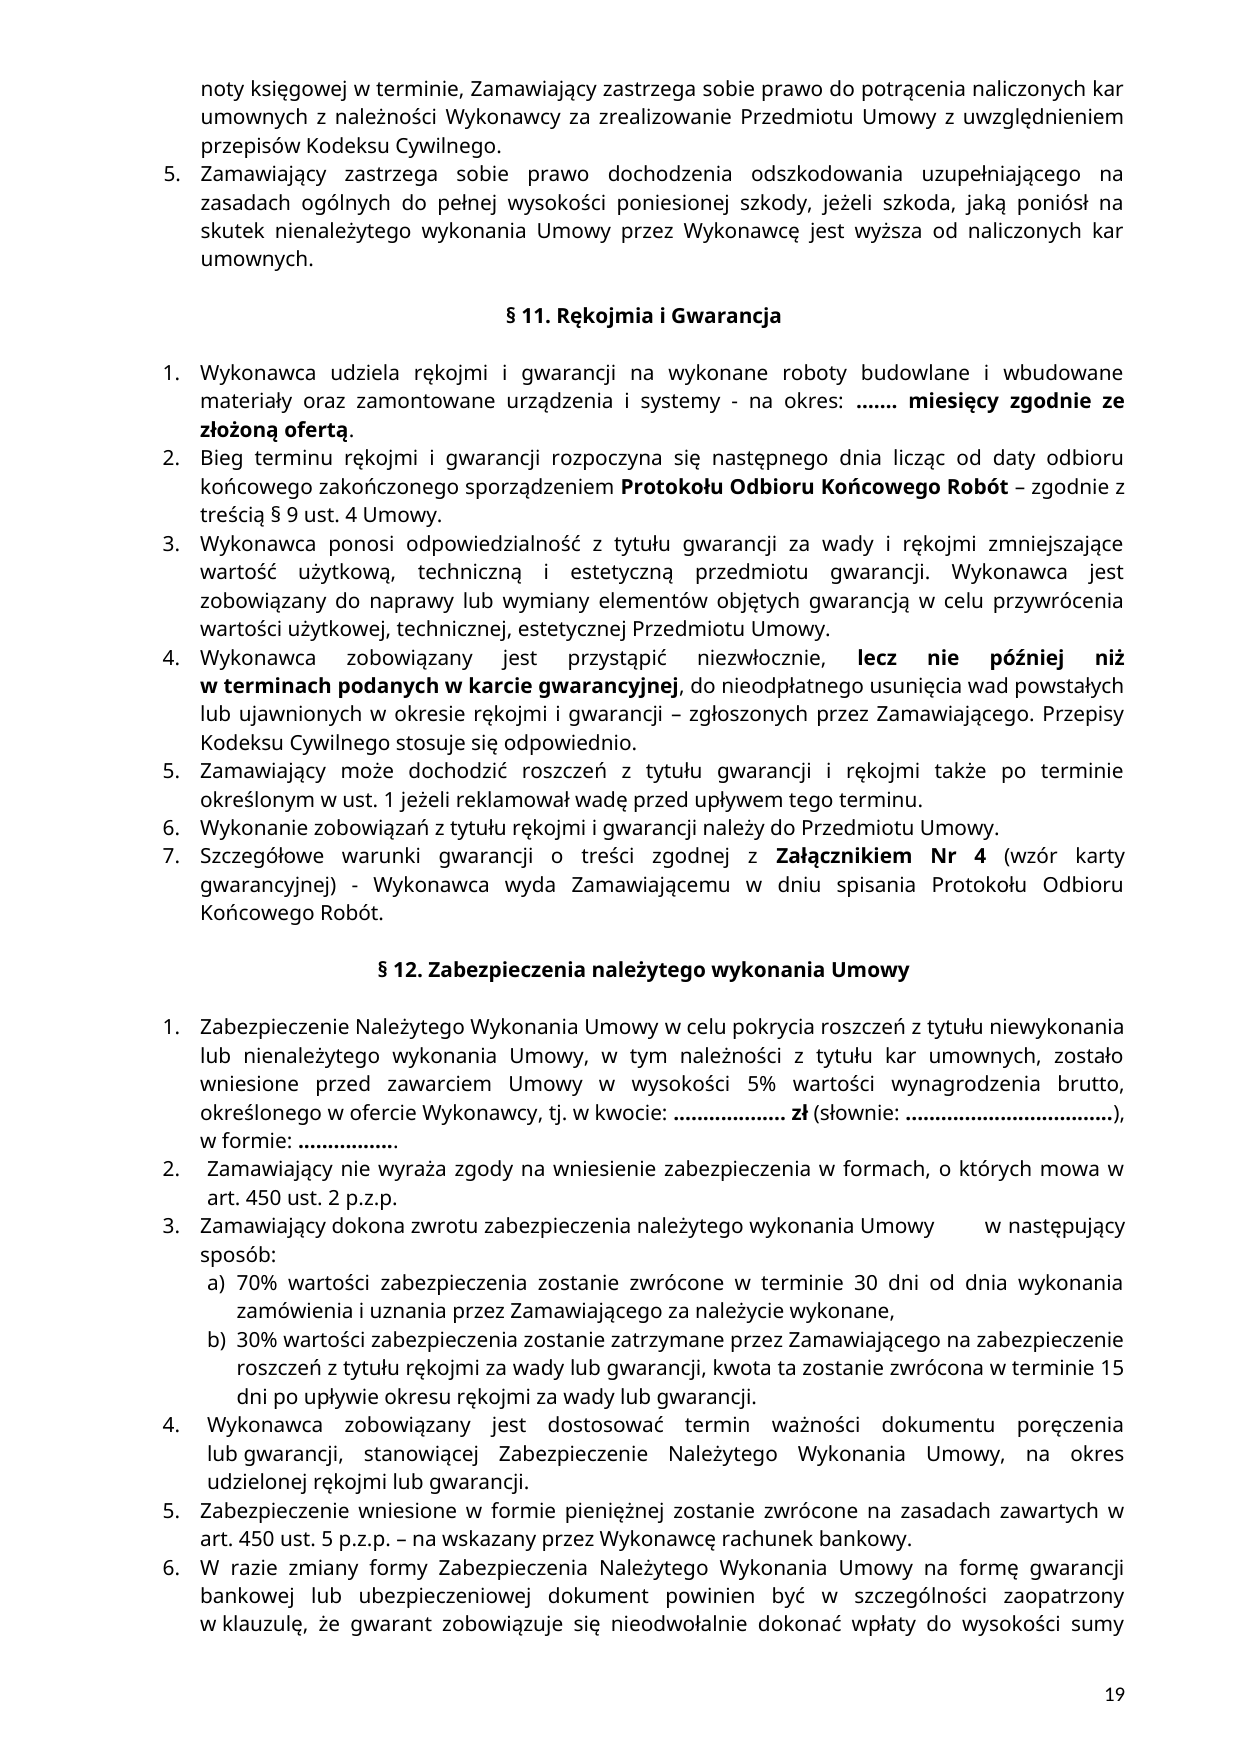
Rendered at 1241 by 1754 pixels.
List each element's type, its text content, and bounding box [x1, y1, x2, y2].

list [163, 74, 1125, 159]
list Zamawiający dokona zwrotu zabezpieczenia należytego wykonania Umowy w następujący sposób: [162, 1211, 1125, 1268]
list Szczegółowe warunki gwarancji o treści zgodnej z Załącznikiem Nr 4 (wzór karty gwarancyjnej) - Wykonawca wyda Zamawiającemu w dniu spisania Protokołu Odbioru Końcowego Robót. [162, 842, 1125, 927]
list Zamawiający zastrzega sobie prawo dochodzenia odszkodowania uzupełniającego na zasadach ogólnych do pełnej wysokości poniesionej szkody, jeżeli szkoda, jaką poniósł na skutek nienależytego wykonania Umowy przez Wykonawcę jest wyższa od naliczonych kar umownych. [163, 159, 1125, 273]
list Wykonawca udziela rękojmi i gwarancji na wykonane roboty budowlane i wbudowane materiały oraz zamontowane urządzenia i systemy - na okres: ……. miesięcy zgodnie ze złożoną ofertą. [162, 358, 1125, 443]
list Zamawiający może dochodzić roszczeń z tytułu gwarancji i rękojmi także po terminie określonym w ust. 1 jeżeli reklamował wadę przed upływem tego terminu. [162, 756, 1125, 813]
list 70% wartości zabezpieczenia zostanie zwrócone w terminie 30 dni od dnia wykonania zamówienia i uznania przez Zamawiającego za należycie wykonane, [207, 1268, 1125, 1325]
text § 11. Rękojmia i Gwarancja [162, 301, 1125, 330]
list Wykonawca zobowiązany jest dostosować termin ważności dokumentu poręczenia lub gwarancji, stanowiącej Zabezpieczenie Należytego Wykonania Umowy, na okres udzielonej rękojmi lub gwarancji. [162, 1410, 1125, 1496]
list Bieg terminu rękojmi i gwarancji rozpoczyna się następnego dnia licząc od daty odbioru końcowego zakończonego sporządzeniem Protokołu Odbioru Końcowego Robót – zgodnie z treścią § 9 ust. 4 Umowy. [162, 443, 1125, 529]
list Zabezpieczenie wniesione w formie pieniężnej zostanie zwrócone na zasadach zawartych w art. 450 ust. 5 p.z.p. – na wskazany przez Wykonawcę rachunek bankowy. [162, 1496, 1125, 1553]
list Wykonawca zobowiązany jest przystąpić niezwłocznie, lecz nie później niż w terminach podanych w karcie gwarancyjnej, do nieodpłatnego usunięcia wad powstałych lub ujawnionych w okresie rękojmi i gwarancji – zgłoszonych przez Zamawiającego. Przepisy Kodeksu Cywilnego stosuje się odpowiednio. [162, 643, 1125, 756]
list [162, 1553, 1125, 1638]
text § 12. Zabezpieczenia należytego wykonania Umowy [162, 955, 1125, 984]
list 30% wartości zabezpieczenia zostanie zatrzymane przez Zamawiającego na zabezpieczenie roszczeń z tytułu rękojmi za wady lub gwarancji, kwota ta zostanie zwrócona w terminie 15 dni po upływie okresu rękojmi za wady lub gwarancji. [207, 1325, 1125, 1410]
list Zamawiający nie wyraża zgody na wniesienie zabezpieczenia w formach, o których mowa w art. 450 ust. 2 p.z.p. [162, 1154, 1125, 1211]
list Zabezpieczenie Należytego Wykonania Umowy w celu pokrycia roszczeń z tytułu niewykonania lub nienależytego wykonania Umowy, w tym należności z tytułu kar umownych, zostało wniesione przed zawarciem Umowy w wysokości 5% wartości wynagrodzenia brutto, określonego w ofercie Wykonawcy, tj. w kwocie: ................... zł (słownie: ...................................), w formie: ................. [162, 1012, 1125, 1154]
list Wykonanie zobowiązań z tytułu rękojmi i gwarancji należy do Przedmiotu Umowy. [162, 813, 1125, 842]
list Wykonawca ponosi odpowiedzialność z tytułu gwarancji za wady i rękojmi zmniejszające wartość użytkową, techniczną i estetyczną przedmiotu gwarancji. Wykonawca jest zobowiązany do naprawy lub wymiany elementów objętych gwarancją w celu przywrócenia wartości użytkowej, technicznej, estetycznej Przedmiotu Umowy. [162, 529, 1125, 643]
